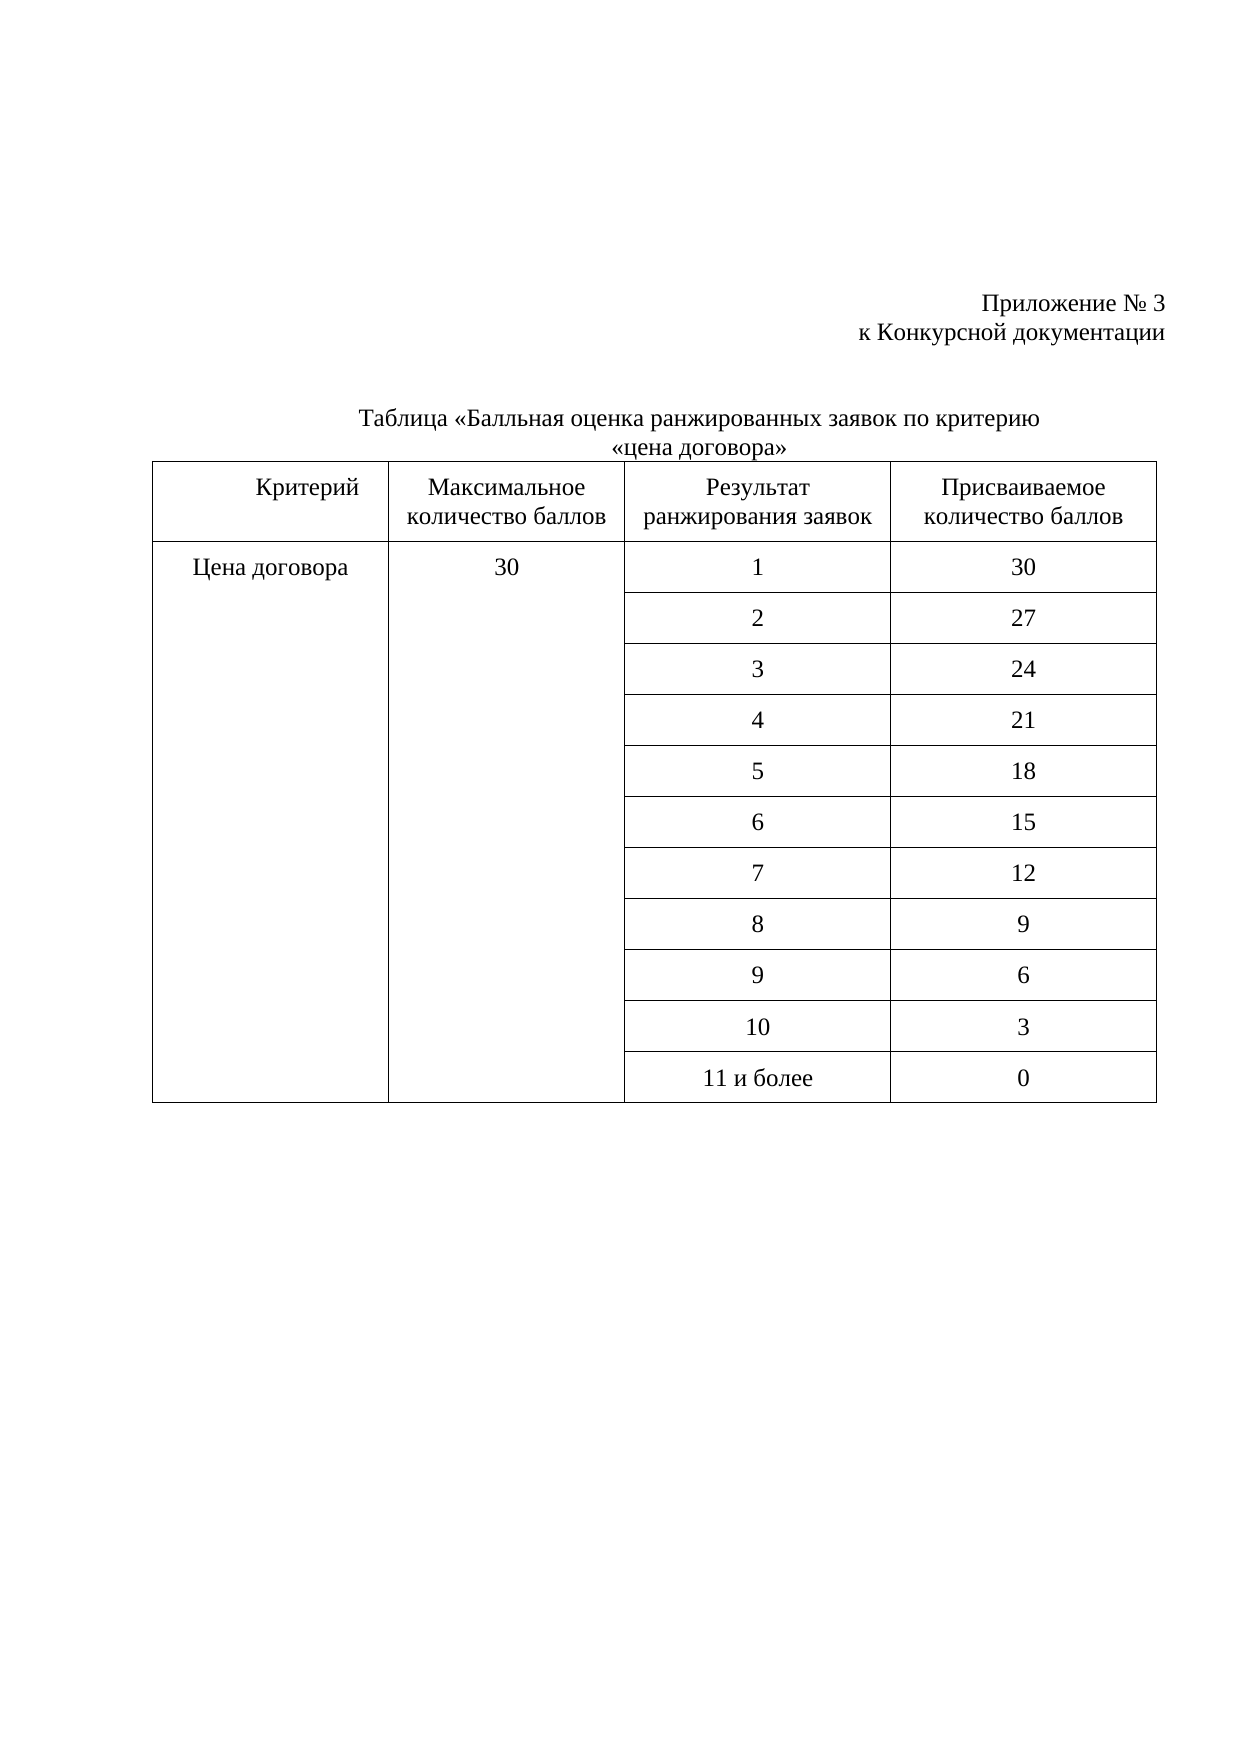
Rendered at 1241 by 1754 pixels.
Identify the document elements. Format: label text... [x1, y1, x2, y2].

table_cell 9 [891, 899, 1156, 949]
table_cell 2 [625, 593, 890, 643]
table_cell 5 [625, 746, 890, 796]
table_cell 24 [891, 644, 1156, 694]
table_header Максимальное количество баллов [389, 462, 624, 541]
table_cell 4 [625, 695, 890, 745]
table_header Результат ранжирования заявок [625, 462, 890, 541]
table_cell 30 [389, 542, 624, 1102]
table_header Критерий [153, 462, 388, 541]
table_cell 21 [891, 695, 1156, 745]
table_cell 6 [891, 950, 1156, 1000]
table_cell 15 [891, 797, 1156, 847]
text к Конкурсной документации [159, 317, 1165, 346]
table_cell 30 [891, 542, 1156, 592]
text Таблица «Балльная оценка ранжированных заявок по критерию [159, 403, 1165, 432]
table_cell 27 [891, 593, 1156, 643]
table_cell 11 и более [625, 1052, 890, 1102]
text Приложение № 3 [588, 288, 1165, 317]
table_cell Цена договора [153, 542, 388, 1102]
table_cell 8 [625, 899, 890, 949]
text «цена договора» [159, 432, 1165, 461]
table_cell 18 [891, 746, 1156, 796]
table_cell 0 [891, 1052, 1156, 1102]
table_cell 9 [625, 950, 890, 1000]
table_header Присваиваемое количество баллов [891, 462, 1156, 541]
table_cell 10 [625, 1001, 890, 1051]
table_cell 3 [625, 644, 890, 694]
table_cell 12 [891, 848, 1156, 898]
table_cell 1 [625, 542, 890, 592]
table_cell 7 [625, 848, 890, 898]
table_cell 3 [891, 1001, 1156, 1051]
table_cell 6 [625, 797, 890, 847]
